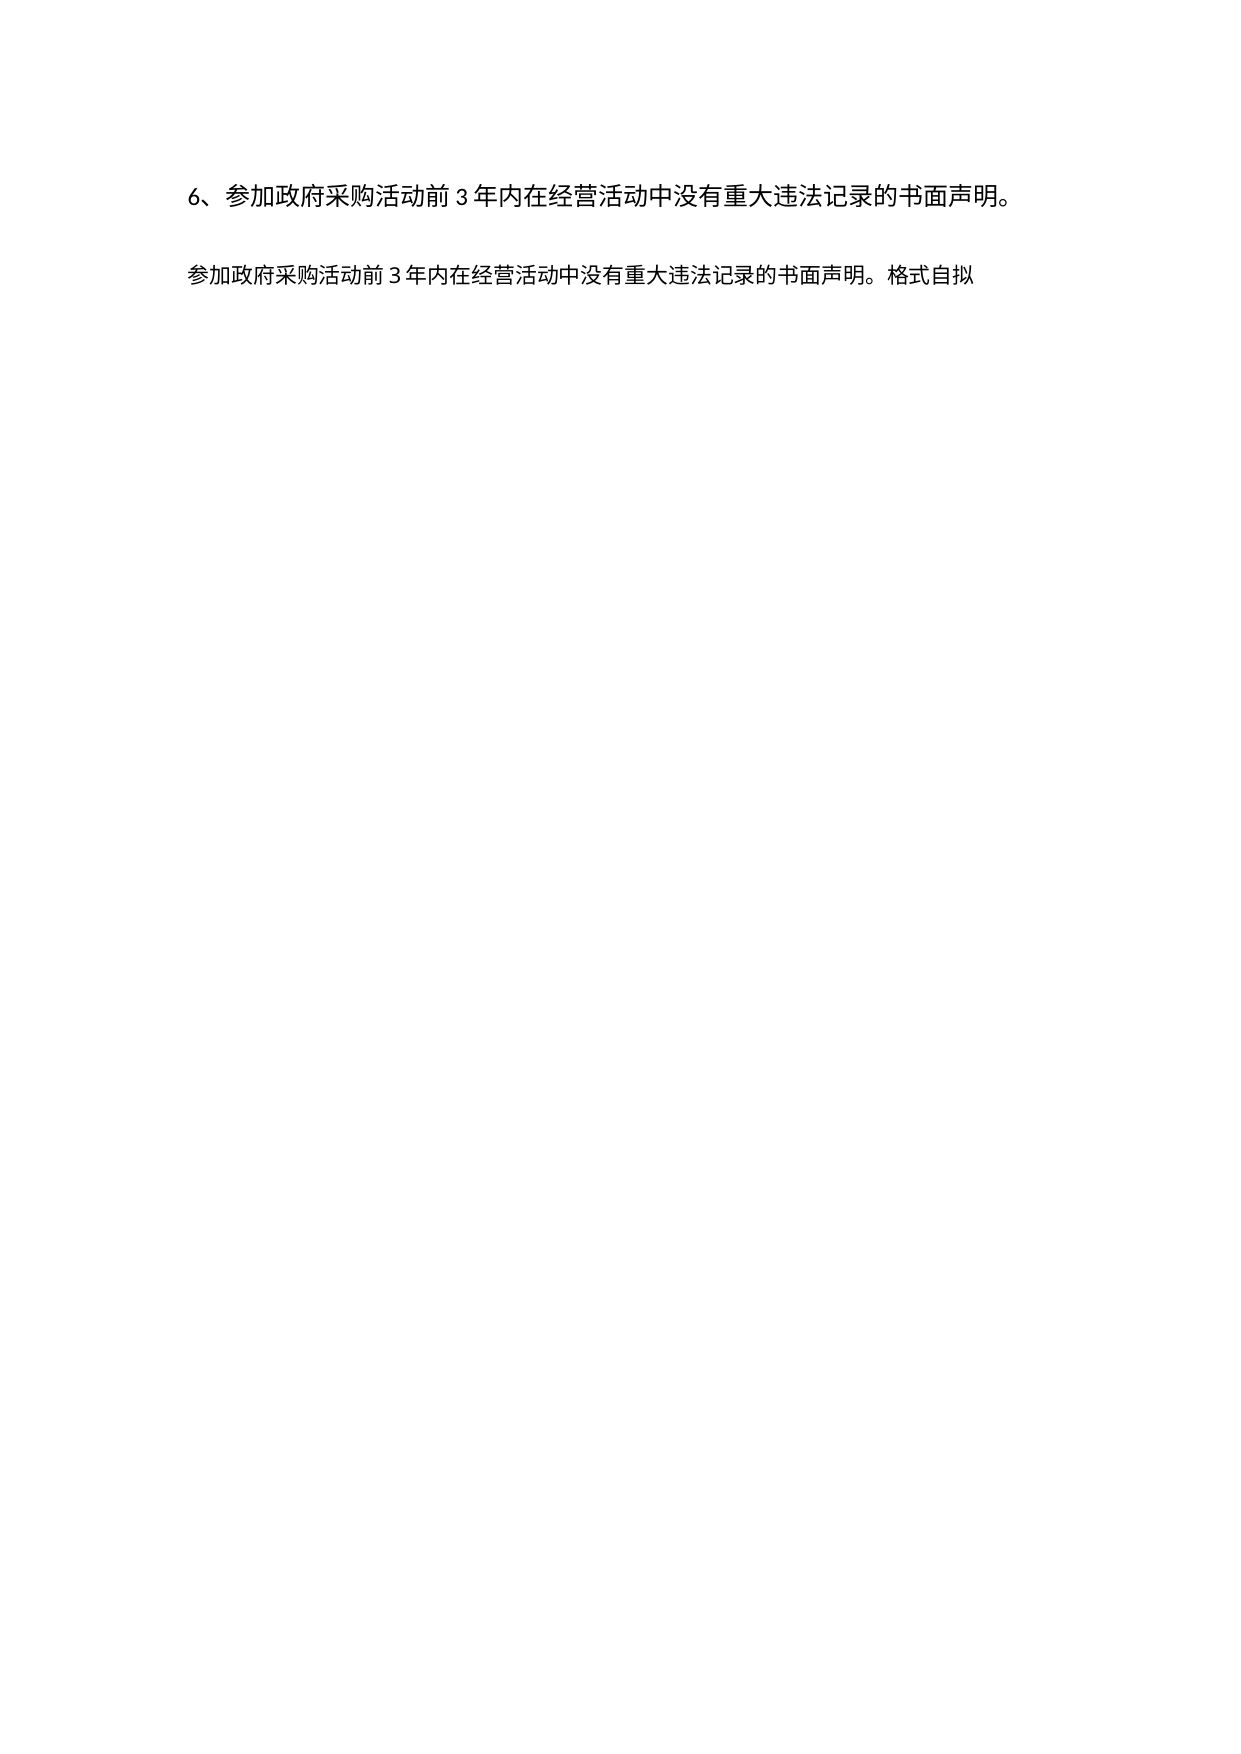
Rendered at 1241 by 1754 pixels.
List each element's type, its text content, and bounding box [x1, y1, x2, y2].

text 参加政府采购活动前3年内在经营活动中没有重大违法记录的书面声明。格式自拟 [187, 258, 1053, 290]
list 参加政府采购活动前3年内在经营活动中没有重大违法记录的书面声明。 [187, 162, 1053, 227]
